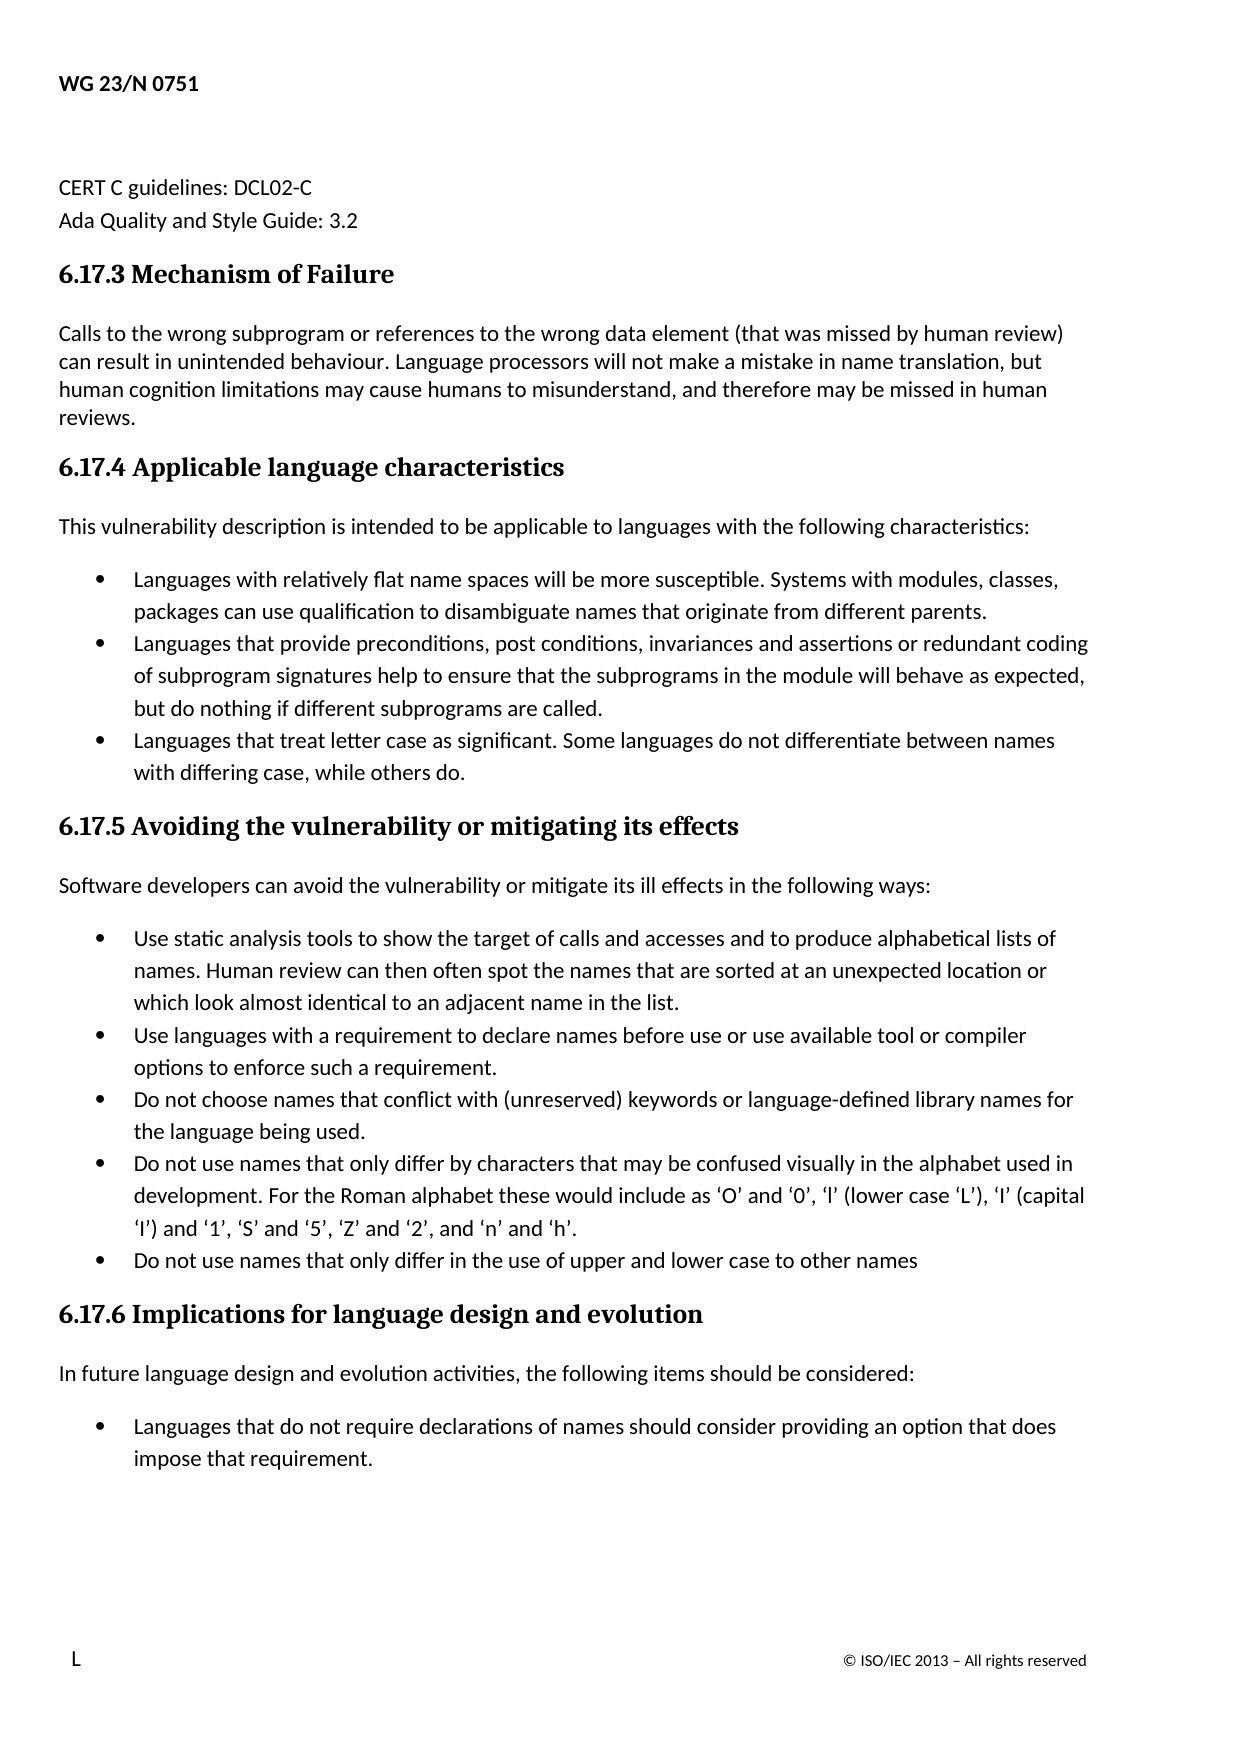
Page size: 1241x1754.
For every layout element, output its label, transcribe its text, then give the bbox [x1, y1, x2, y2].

subtitle 6.17.4 Applicable language characteristics [58, 452, 1099, 483]
list Use static analysis tools to show the target of calls and accesses and to produce alphabetical lists of names. Human review can then often spot the names that are sorted at an unexpected location or which look almost identical to an adjacent name in the list. [96, 924, 1099, 1017]
text Calls to the wrong subprogram or references to the wrong data element (that was missed by human review) can result in unintended behaviour. Language processors will not make a mistake in name translation, but human cognition limitations may cause humans to misunderstand, and therefore may be missed in human reviews. [58, 319, 1099, 431]
list Use languages with a requirement to declare names before use or use available tool or compiler options to enforce such a requirement. [96, 1021, 1099, 1081]
text In future language design and evolution activities, the following items should be considered: [58, 1359, 1099, 1387]
list Languages that treat letter case as significant. Some languages do not differentiate between names with differing case, while others do. [96, 726, 1099, 786]
list Do not use names that only differ by characters that may be confused visually in the alphabet used in development. For the Roman alphabet these would include as ‘O’ and ‘0’, ‘l’ (lower case ‘L’), ‘I’ (capital ‘I’) and ‘1’, ‘S’ and ‘5’, ‘Z’ and ‘2’, and ‘n’ and ‘h’. [96, 1149, 1099, 1242]
list Languages that do not require declarations of names should consider providing an option that does impose that requirement. [96, 1412, 1099, 1472]
list Languages that provide preconditions, post conditions, invariances and assertions or redundant coding of subprogram signatures help to ensure that the subprograms in the module will behave as expected, but do nothing if different subprograms are called. [96, 629, 1099, 722]
subtitle 6.17.3 Mechanism of Failure [58, 259, 1099, 290]
text This vulnerability description is intended to be applicable to languages with the following characteristics: [58, 512, 1099, 540]
list Do not use names that only differ in the use of upper and lower case to other names [96, 1246, 1099, 1274]
text Ada Quality and Style Guide: 3.2 [58, 206, 1099, 234]
list Languages with relatively flat name spaces will be more susceptible. Systems with modules, classes, packages can use qualification to disambiguate names that originate from different parents. [96, 565, 1099, 625]
subtitle 6.17.6 Implications for language design and evolution [58, 1299, 1099, 1330]
text CERT C guidelines: DCL02-C [58, 173, 1099, 202]
list Do not choose names that conflict with (unreserved) keywords or language-defined library names for the language being used. [96, 1085, 1099, 1145]
text Software developers can avoid the vulnerability or mitigate its ill effects in the following ways: [58, 871, 1099, 899]
subtitle 6.17.5 Avoiding the vulnerability or mitigating its effects [58, 811, 1099, 842]
